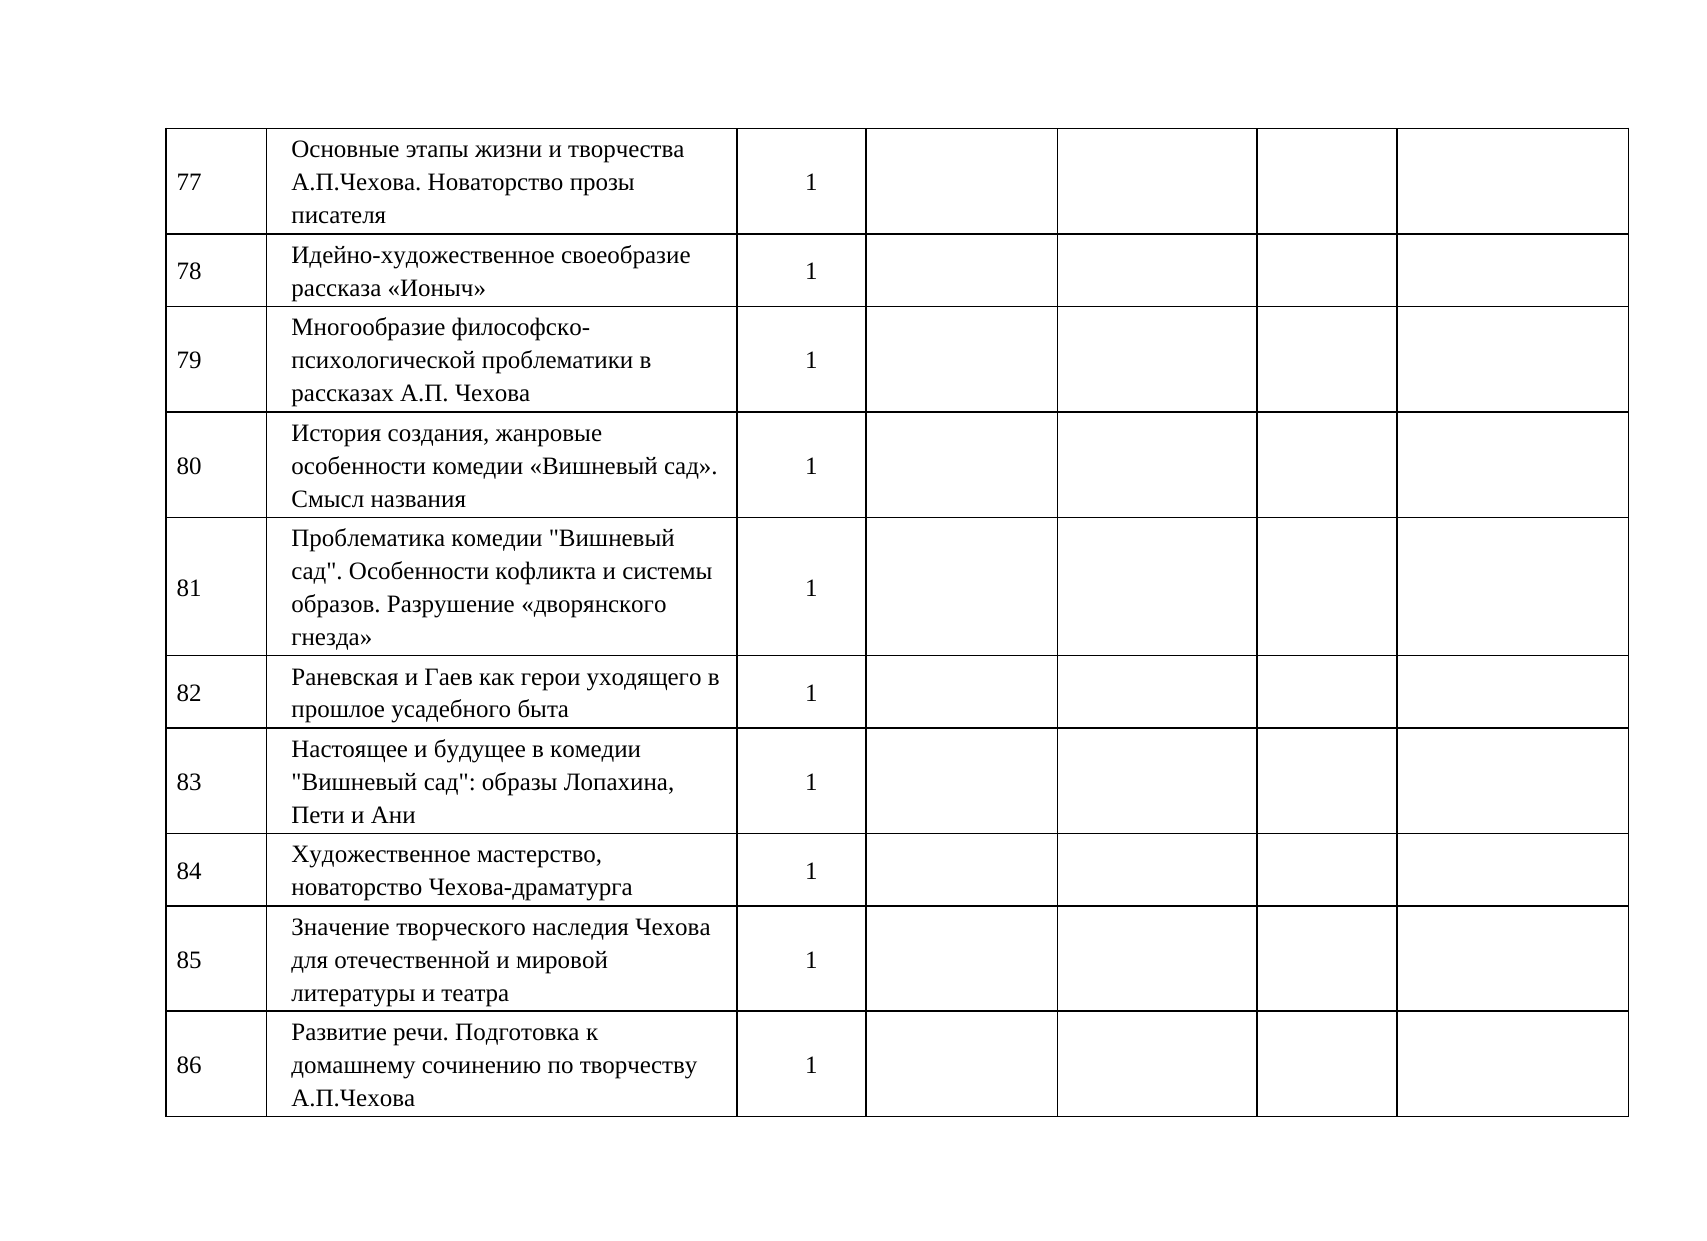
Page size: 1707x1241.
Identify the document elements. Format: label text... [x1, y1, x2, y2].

table_cell [1258, 235, 1396, 306]
table_cell 1 [738, 907, 865, 1010]
table_cell [867, 1012, 1057, 1116]
table_cell [1258, 729, 1396, 833]
table_cell [1258, 1012, 1396, 1116]
table_cell [867, 907, 1057, 1010]
table_cell Настоящее и будущее в комедии "Вишневый сад": образы Лопахина, Пети и Ани [267, 729, 736, 833]
table_cell [1398, 129, 1628, 233]
table_cell [1398, 235, 1628, 306]
table_cell 1 [738, 834, 865, 905]
table_cell [1058, 834, 1256, 905]
table_cell [1258, 413, 1396, 516]
table_cell Значение творческого наследия Чехова для отечественной и мировой литературы и театра [267, 907, 736, 1010]
table_cell [1398, 1012, 1628, 1116]
table_cell Многообразие философско-психологической проблематики в рассказах А.П. Чехова [267, 307, 736, 411]
table_cell [1058, 656, 1256, 727]
table_cell [1258, 907, 1396, 1010]
table_cell 80 [167, 413, 266, 516]
table_cell [1258, 834, 1396, 905]
table_cell [1258, 307, 1396, 411]
table_cell [867, 518, 1057, 655]
table_cell [1058, 1012, 1256, 1116]
table_cell 1 [738, 656, 865, 727]
table_cell Развитие речи. Подготовка к домашнему сочинению по творчеству А.П.Чехова [267, 1012, 736, 1116]
table_cell 1 [738, 129, 865, 233]
table_cell [867, 307, 1057, 411]
table_cell [867, 834, 1057, 905]
table_cell Идейно-художественное своеобразие рассказа «Ионыч» [267, 235, 736, 306]
table_cell 82 [167, 656, 266, 727]
table_cell [1398, 413, 1628, 516]
table_cell 83 [167, 729, 266, 833]
table_cell [1258, 129, 1396, 233]
table_cell [1058, 129, 1256, 233]
table_cell 1 [738, 235, 865, 306]
table_cell [867, 413, 1057, 516]
table_cell 78 [167, 235, 266, 306]
table_cell 1 [738, 1012, 865, 1116]
table_cell [1398, 834, 1628, 905]
table_cell [1058, 518, 1256, 655]
table_cell [1058, 907, 1256, 1010]
table_cell Основные этапы жизни и творчества А.П.Чехова. Новаторство прозы писателя [267, 129, 736, 233]
table_cell Раневская и Гаев как герои уходящего в прошлое усадебного быта [267, 656, 736, 727]
table_cell 77 [167, 129, 266, 233]
table_cell 1 [738, 518, 865, 655]
table_cell [1398, 307, 1628, 411]
table_cell [1398, 518, 1628, 655]
table_cell 79 [167, 307, 266, 411]
table_cell [867, 656, 1057, 727]
table_cell [1058, 413, 1256, 516]
table_cell Проблематика комедии "Вишневый сад". Особенности кофликта и системы образов. Разрушение «дворянского гнезда» [267, 518, 736, 655]
table_cell [867, 729, 1057, 833]
table_cell [1258, 656, 1396, 727]
table_cell [1058, 307, 1256, 411]
table_cell 85 [167, 907, 266, 1010]
table_cell 1 [738, 307, 865, 411]
table_cell 86 [167, 1012, 266, 1116]
table_cell 1 [738, 729, 865, 833]
table_cell 1 [738, 413, 865, 516]
table_cell [867, 235, 1057, 306]
table_cell [1058, 235, 1256, 306]
table_cell [1058, 729, 1256, 833]
table_cell [1398, 907, 1628, 1010]
table_cell [867, 129, 1057, 233]
table_cell [1398, 656, 1628, 727]
table_cell 84 [167, 834, 266, 905]
table_cell История создания, жанровые особенности комедии «Вишневый сад». Смысл названия [267, 413, 736, 516]
table_cell [1398, 729, 1628, 833]
table_cell [1258, 518, 1396, 655]
table_cell 81 [167, 518, 266, 655]
table_cell Художественное мастерство, новаторство Чехова-драматурга [267, 834, 736, 905]
